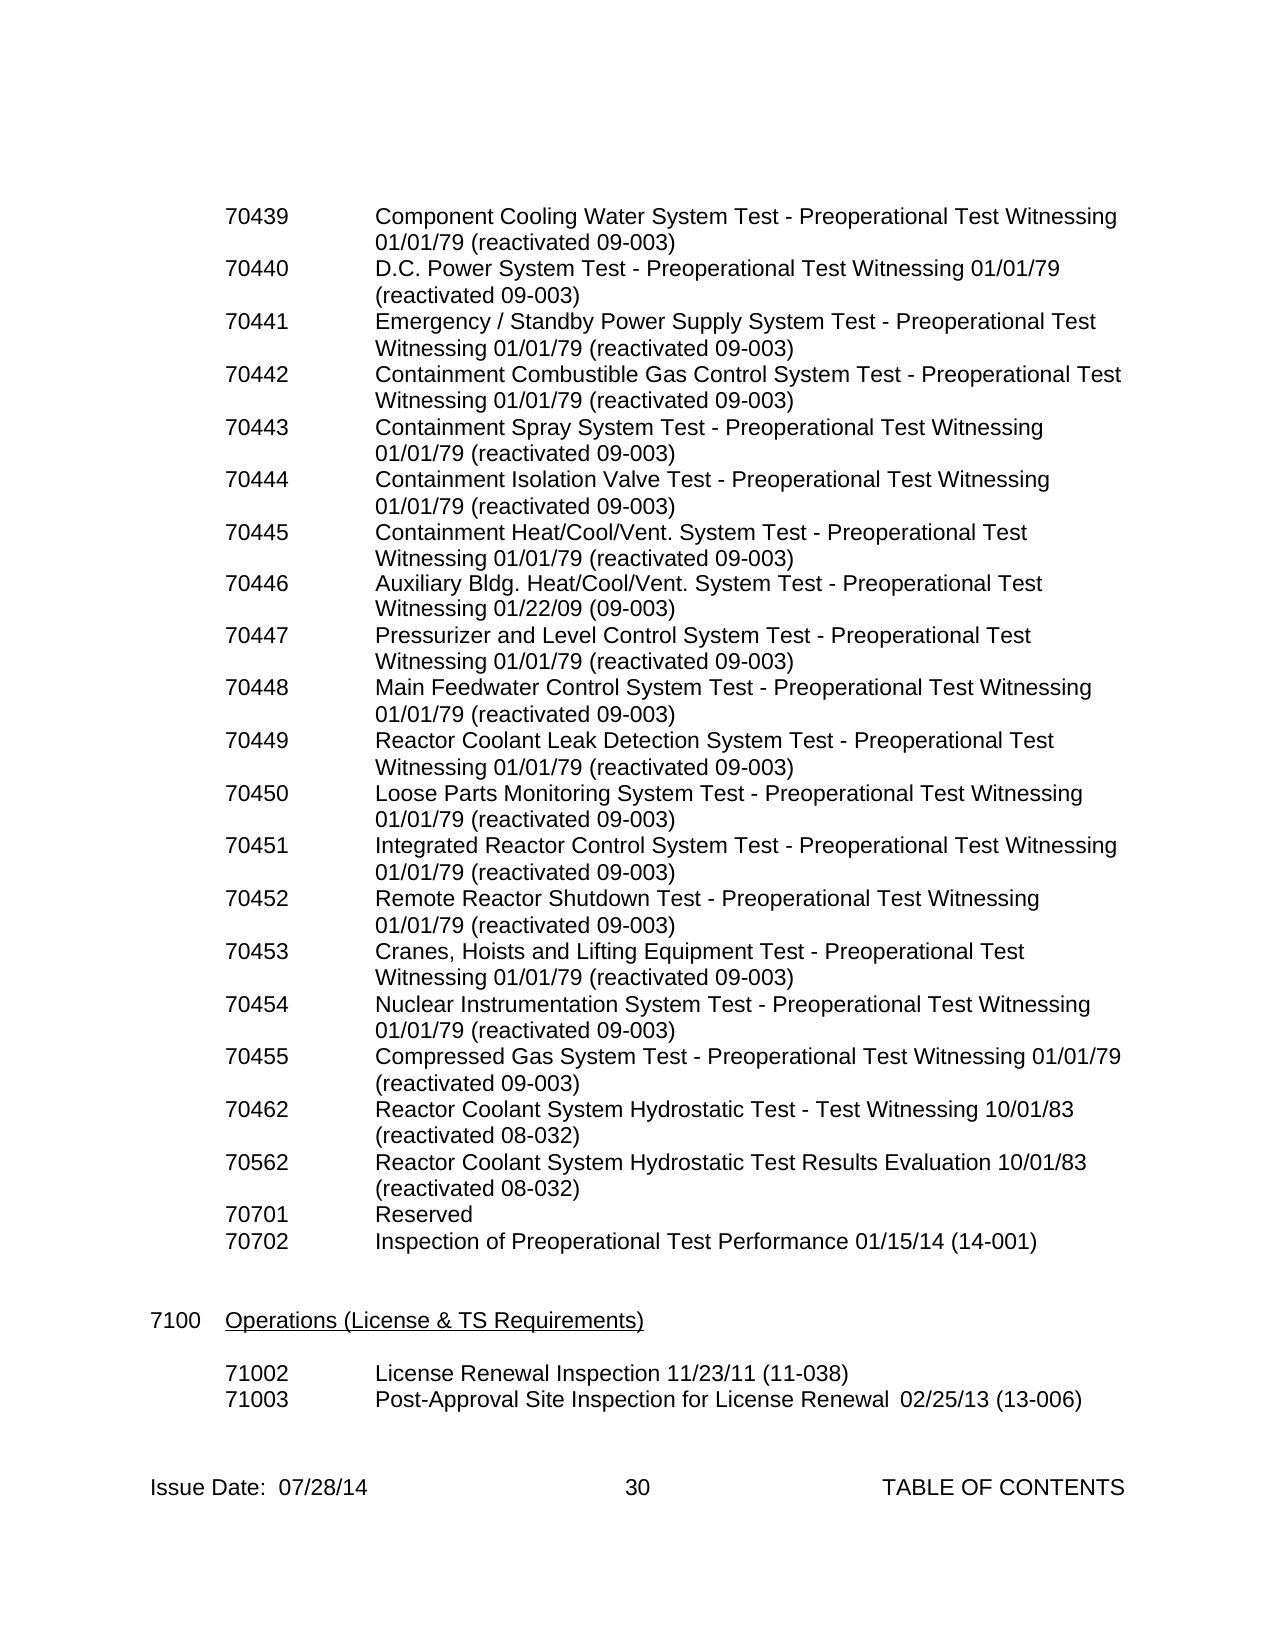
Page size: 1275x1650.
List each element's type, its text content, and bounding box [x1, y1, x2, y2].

text 71002 License Renewal Inspection 11/23/11 (11-038) [150, 1359, 1125, 1386]
text 70702 Inspection of Preoperational Test Performance 01/15/14 (14-001) [150, 1228, 1125, 1254]
text 70450 Loose Parts Monitoring System Test - Preoperational Test Witnessing 01/01/79 (reactivated 09-003) [150, 780, 1125, 832]
text 70439 Component Cooling Water System Test - Preoperational Test Witnessing 01/01/79 (reactivated 09-003) [150, 203, 1125, 255]
text 70441 Emergency / Standby Power Supply System Test - Preoperational Test Witnessing 01/01/79 (reactivated 09-003) [150, 308, 1125, 361]
text 70447 Pressurizer and Level Control System Test - Preoperational Test Witnessing 01/01/79 (reactivated 09-003) [150, 622, 1125, 674]
text 70462 Reactor Coolant System Hydrostatic Test - Test Witnessing 10/01/83 (reactivated 08-032) [150, 1096, 1125, 1149]
text 70442 Containment Combustible Gas Control System Test - Preoperational Test Witnessing 01/01/79 (reactivated 09-003) [150, 361, 1125, 413]
text 70445 Containment Heat/Cool/Vent. System Test - Preoperational Test Witnessing 01/01/79 (reactivated 09-003) [150, 519, 1125, 572]
text 70444 Containment Isolation Valve Test - Preoperational Test Witnessing 01/01/79 (reactivated 09-003) [150, 466, 1125, 519]
text 70446 Auxiliary Bldg. Heat/Cool/Vent. System Test - Preoperational Test Witnessing 01/22/09 (09-003) [150, 572, 1125, 622]
text 70449 Reactor Coolant Leak Detection System Test - Preoperational Test Witnessing 01/01/79 (reactivated 09-003) [150, 727, 1125, 780]
text 70448 Main Feedwater Control System Test - Preoperational Test Witnessing 01/01/79 (reactivated 09-003) [150, 674, 1125, 727]
text 7100 Operations (License & TS Requirements) [150, 1307, 1125, 1333]
text 70562 Reactor Coolant System Hydrostatic Test Results Evaluation 10/01/83 (reactivated 08-032) [150, 1149, 1125, 1201]
text 71003 Post-Approval Site Inspection for License Renewal 02/25/13 (13-006) [150, 1386, 1125, 1412]
text 70440 D.C. Power System Test - Preoperational Test Witnessing 01/01/79 (reactivated 09-003) [150, 255, 1125, 308]
text 70453 Cranes, Hoists and Lifting Equipment Test - Preoperational Test Witnessing 01/01/79 (reactivated 09-003) [150, 938, 1125, 991]
text 70701 Reserved [150, 1201, 1125, 1228]
text 70454 Nuclear Instrumentation System Test - Preoperational Test Witnessing 01/01/79 (reactivated 09-003) [150, 991, 1125, 1043]
text 70455 Compressed Gas System Test - Preoperational Test Witnessing 01/01/79 (reactivated 09-003) [150, 1043, 1125, 1096]
text 70452 Remote Reactor Shutdown Test - Preoperational Test Witnessing 01/01/79 (reactivated 09-003) [150, 885, 1125, 938]
text 70443 Containment Spray System Test - Preoperational Test Witnessing 01/01/79 (reactivated 09-003) [150, 413, 1125, 466]
text 70451 Integrated Reactor Control System Test - Preoperational Test Witnessing 01/01/79 (reactivated 09-003) [150, 832, 1125, 885]
